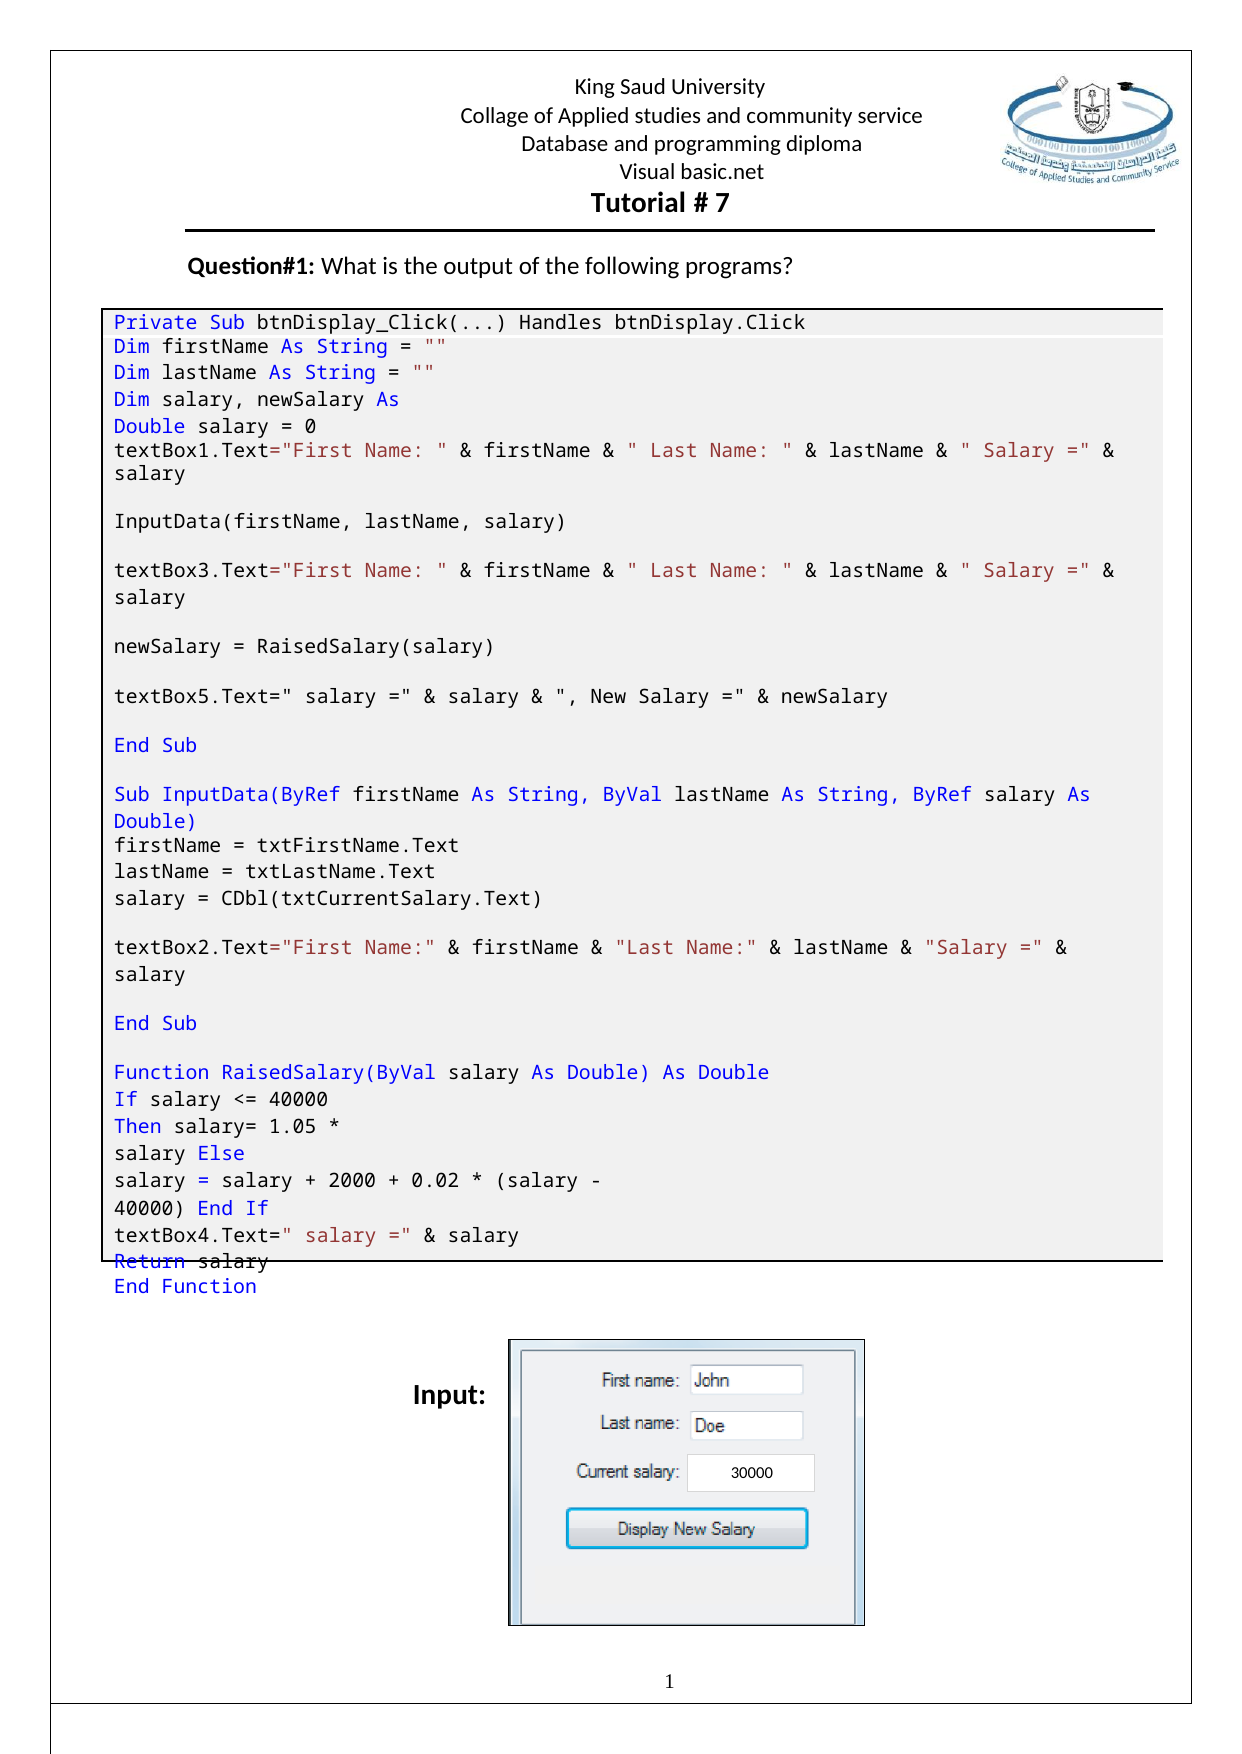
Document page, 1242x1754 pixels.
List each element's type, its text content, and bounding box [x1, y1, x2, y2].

text End Sub [114, 731, 1117, 758]
picture [509, 1340, 864, 1377]
text textBox5.Text=" salary =" & salary & ", New Salary =" & newSalary [114, 682, 1117, 709]
text Dim salary, newSalary As Double salary = 0 [114, 386, 456, 439]
text lastName = txtLastName.Text [114, 857, 1117, 884]
picture [1000, 73, 1182, 185]
text textBox2.Text="First Name:" & firstName & "Last Name:" & lastName & "Salary =" & salary [114, 933, 1117, 987]
text End Sub [114, 1009, 1117, 1036]
text Tutorial # 7 [102, 186, 731, 219]
text Input: [413, 1377, 1117, 1411]
text textBox4.Text=" salary =" & salary [114, 1221, 1117, 1248]
text newSalary = RaisedSalary(salary) [114, 633, 1117, 660]
text Dim lastName As String = "" [114, 358, 1117, 386]
text textBox1.Text="First Name: " & firstName & " Last Name: " & lastName & " Salary =" & salary [114, 439, 1117, 485]
picture [509, 1411, 864, 1625]
text Question#1: What is the output of the following programs? [187, 251, 1117, 280]
text Return salary [114, 1248, 1117, 1275]
text salary = CDbl(txtCurrentSalary.Text) [114, 884, 1117, 911]
text 30000 [726, 1462, 777, 1482]
text salary = salary + 2000 + 0.02 * (salary - 40000) End If [114, 1167, 641, 1221]
text Dim firstName As String = "" [114, 336, 1117, 358]
text Private Sub btnDisplay_Click(...) Handles btnDisplay.Click [114, 309, 1117, 336]
text Sub InputData(ByRef firstName As String, ByVal lastName As String, ByRef salary As Double) [114, 780, 1117, 834]
text InputData(firstName, lastName, salary) [114, 508, 1117, 534]
text textBox3.Text="First Name: " & firstName & " Last Name: " & lastName & " Salary =" & salary [114, 557, 1117, 611]
text Function RaisedSalary(ByVal salary As Double) As Double [114, 1058, 1117, 1086]
text firstName = txtFirstName.Text [114, 834, 1117, 857]
text End Function [114, 1275, 1117, 1298]
text If salary <= 40000 Then salary= 1.05 * salary Else [114, 1086, 369, 1167]
